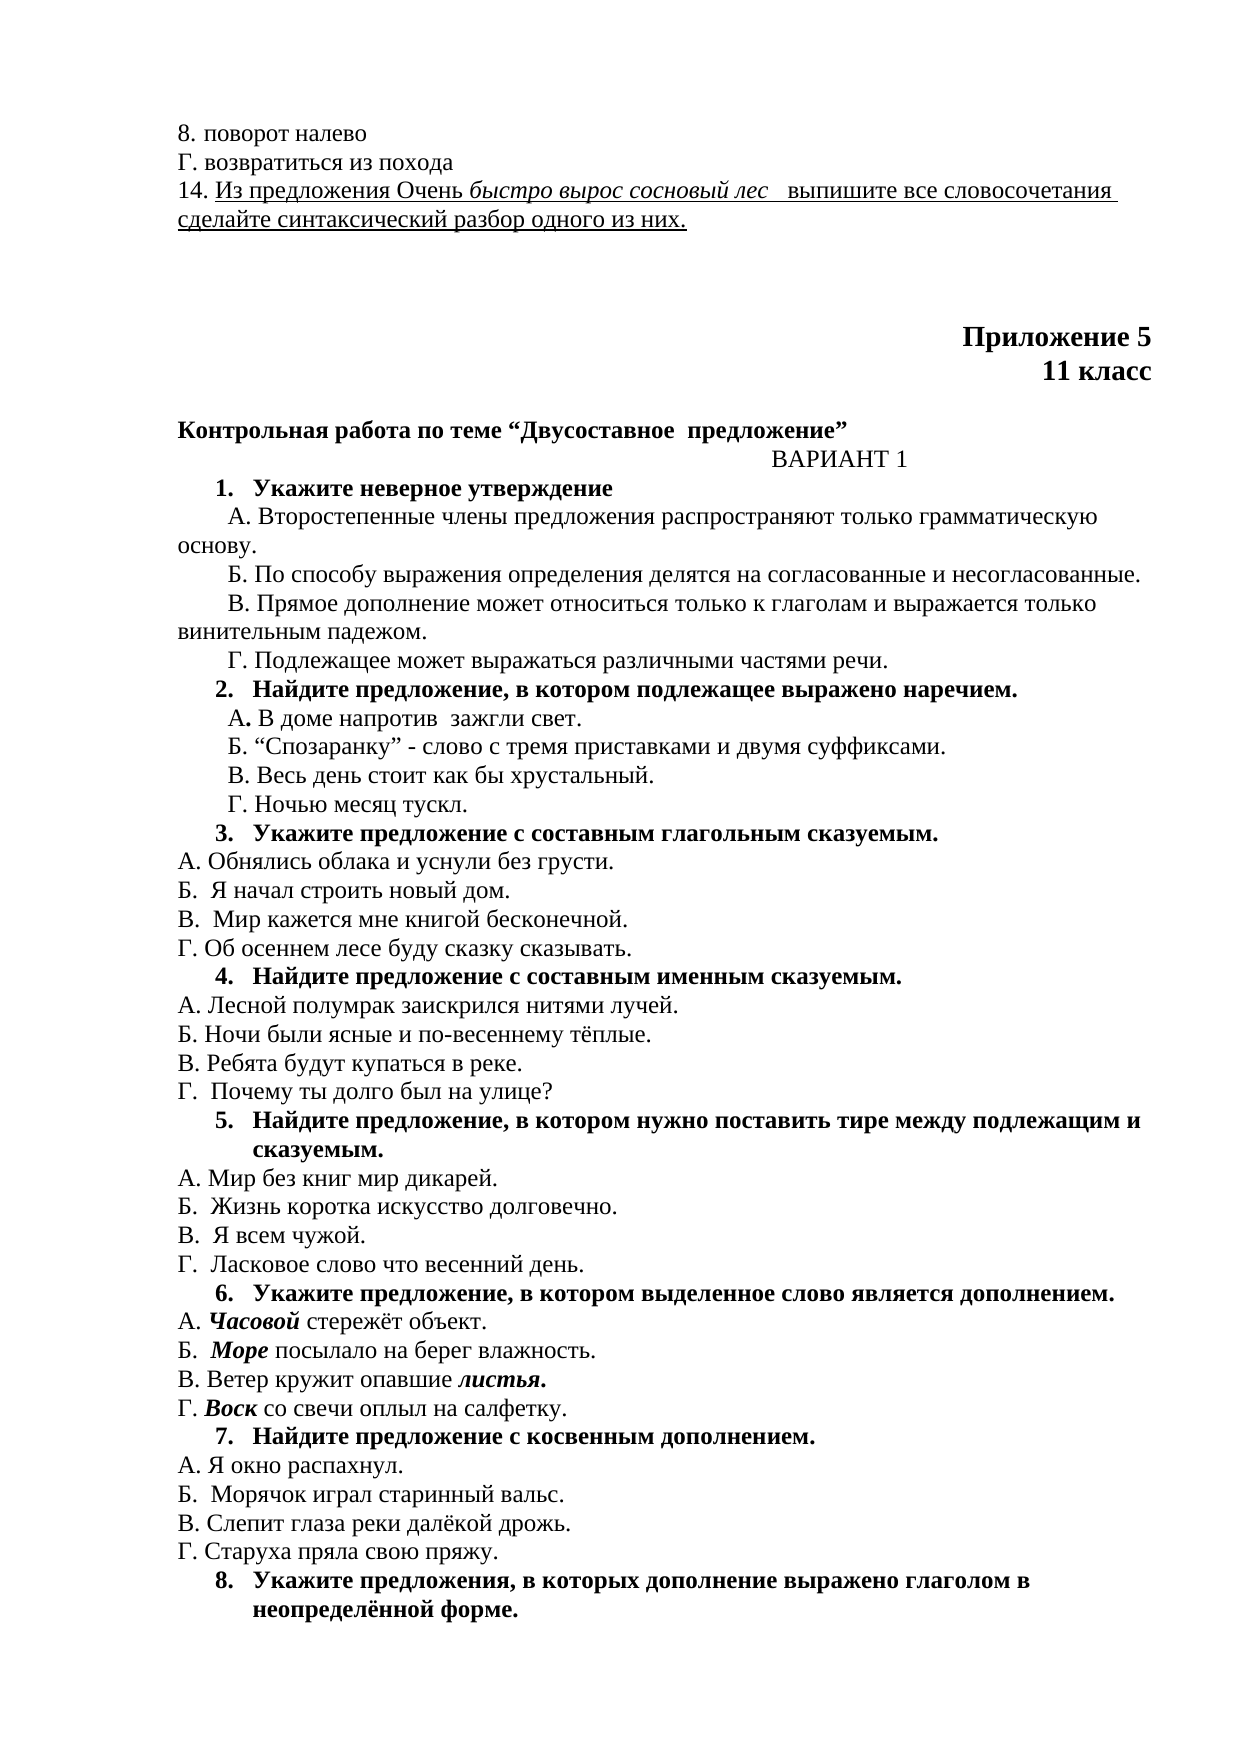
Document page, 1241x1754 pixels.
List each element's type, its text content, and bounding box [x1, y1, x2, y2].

text Г. Подлежащее может выражаться различными частями речи. [177, 645, 1152, 674]
text Б. Жизнь коротка искусство долговечно. [177, 1191, 1152, 1220]
text Б. Ночи были ясные и по-весеннему тёплые. [177, 1019, 1152, 1048]
text А. Мир без книг мир дикарей. [177, 1163, 1152, 1191]
list Укажите предложение, в котором выделенное слово является дополнением. [215, 1278, 1152, 1306]
list Найдите предложение с составным именным сказуемым. [215, 961, 1152, 990]
list Найдите предложение с косвенным дополнением. [215, 1421, 1152, 1450]
text В. Ребята будут купаться в реке. [177, 1048, 1152, 1076]
text 11 класс [177, 353, 1152, 386]
list Укажите предложения, в которых дополнение выражено глаголом в неопределённой форме. [215, 1565, 1152, 1623]
text Б. Морячок играл старинный вальс. [177, 1479, 1152, 1508]
text Контрольная работа по теме “Двусоставное предложение” [177, 415, 1152, 444]
text В. Я всем чужой. [177, 1220, 1152, 1249]
text Г. Старуха пряла свою пряжу. [177, 1536, 1152, 1565]
text А. Часовой стережёт объект. [177, 1306, 1152, 1335]
text ВАРИАНТ 1 [177, 444, 1152, 473]
text 14. Из предложения Очень быстро вырос сосновый лес выпишите все словосочетания сделайте синтаксический разбор одного из них. [177, 176, 1152, 233]
text В. Прямое дополнение может относиться только к глаголам и выражается только винительным падежом. [177, 588, 1152, 645]
text Г. Об осеннем лесе буду сказку сказывать. [177, 933, 1152, 961]
list Найдите предложение, в котором нужно поставить тире между подлежащим и сказуемым. [215, 1105, 1152, 1163]
text Г. Ночью месяц тускл. [177, 789, 1152, 818]
text А. В доме напротив зажгли свет. [215, 703, 1152, 731]
text В. Слепит глаза реки далёкой дрожь. [177, 1508, 1152, 1536]
text Приложение 5 [177, 319, 1152, 353]
text Б. Море посылало на берег влажность. [177, 1335, 1152, 1364]
list Найдите предложение, в котором подлежащее выражено наречием. [215, 674, 1152, 703]
text Б. Я начал строить новый дом. [177, 875, 1152, 904]
text А. Обнялись облака и уснули без грусти. [177, 846, 1152, 875]
list Укажите предложение с составным глагольным сказуемым. [215, 818, 1152, 846]
text А. Я окно распахнул. [177, 1450, 1152, 1479]
text Г. Ласковое слово что весенний день. [177, 1249, 1152, 1278]
text В. Ветер кружит опавшие листья. [177, 1364, 1152, 1393]
text В. Мир кажется мне книгой бесконечной. [177, 904, 1152, 933]
text А. Лесной полумрак заискрился нитями лучей. [177, 990, 1152, 1019]
text Г. Почему ты долго был на улице? [177, 1076, 1152, 1105]
list Укажите неверное утверждение [215, 473, 1152, 501]
text Б. “Спозаранку” - слово с тремя приставками и двумя суффиксами. [177, 731, 1152, 760]
text А. Второстепенные члены предложения распространяют только грамматическую основу. [177, 501, 1152, 559]
text Г. возвратиться из похода [177, 147, 1152, 176]
text В. Весь день стоит как бы хрустальный. [177, 760, 1152, 789]
text 8. поворот налево [177, 118, 1152, 147]
text Г. Воск со свечи оплыл на салфетку. [177, 1393, 1152, 1421]
text Б. По способу выражения определения делятся на согласованные и несогласованные. [177, 559, 1152, 588]
